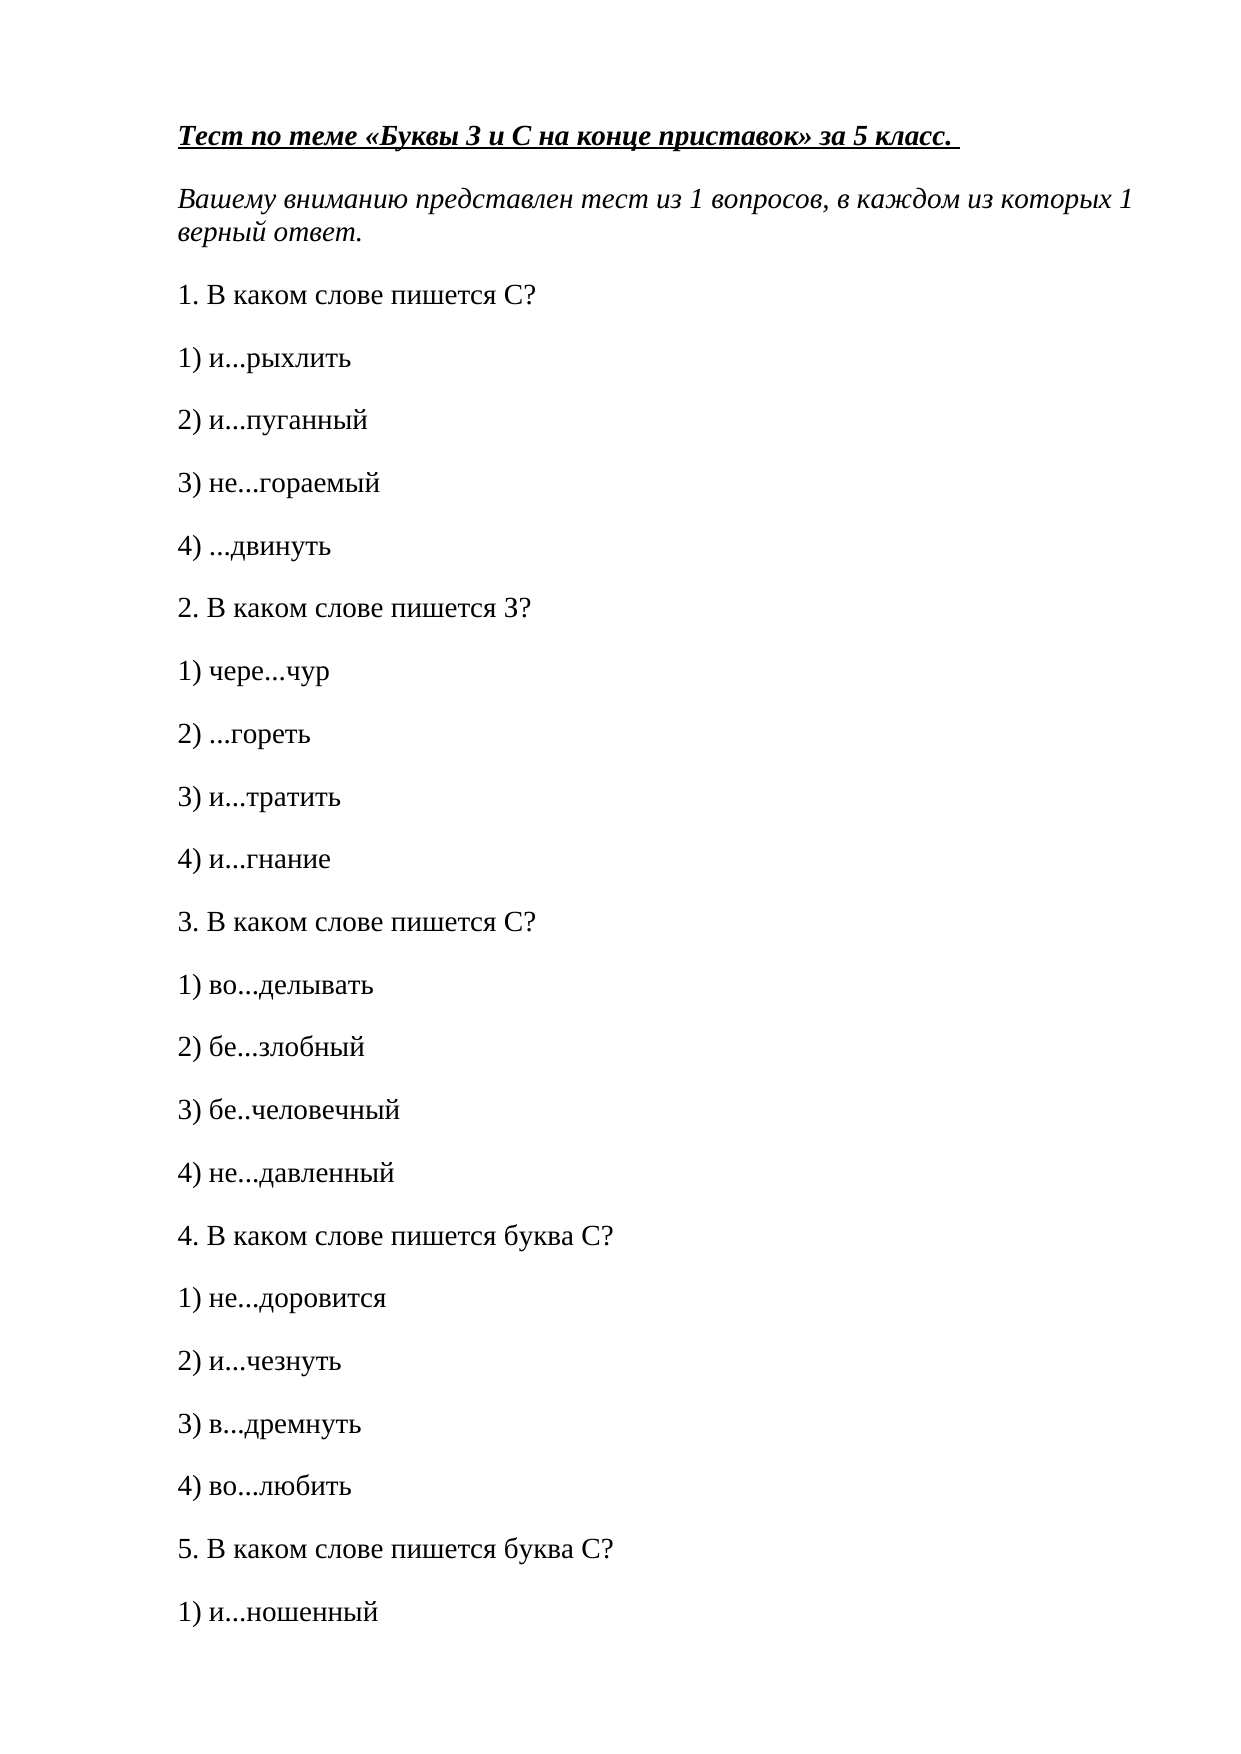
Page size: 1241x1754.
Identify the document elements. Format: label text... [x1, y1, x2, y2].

text 2) ...гореть [177, 716, 1152, 749]
text 5. В каком слове пишется буква С? [177, 1531, 1152, 1565]
text 1) во...делывать [177, 967, 1152, 1000]
text 4) не...давленный [177, 1155, 1152, 1188]
text 4) ...двинуть [177, 528, 1152, 561]
text 3) и...тратить [177, 779, 1152, 812]
text 2) бе...злобный [177, 1029, 1152, 1063]
text 3. В каком слове пишется С? [177, 904, 1152, 938]
text 2) и...пуганный [177, 402, 1152, 436]
text 2. В каком слове пишется З? [177, 591, 1152, 624]
text 2) и...чезнуть [177, 1343, 1152, 1377]
text 3) в...дремнуть [177, 1406, 1152, 1439]
text 1) и...ношенный [177, 1594, 1152, 1627]
text Тест по теме «Буквы З и С на конце приставок» за 5 класс. [177, 118, 1152, 152]
text 4. В каком слове пишется буква С? [177, 1218, 1152, 1251]
text 3) бе..человечный [177, 1092, 1152, 1126]
text 4) и...гнание [177, 841, 1152, 875]
text 1) чере...чур [177, 653, 1152, 687]
text 1) и...рыхлить [177, 340, 1152, 373]
text Вашему вниманию представлен тест из 1 вопросов, в каждом из которых 1 верный ответ. [177, 181, 1152, 248]
text 3) не...гораемый [177, 465, 1152, 499]
text 1) не...доровится [177, 1280, 1152, 1314]
text 4) во...любить [177, 1468, 1152, 1502]
text 1. В каком слове пишется С? [177, 277, 1152, 311]
